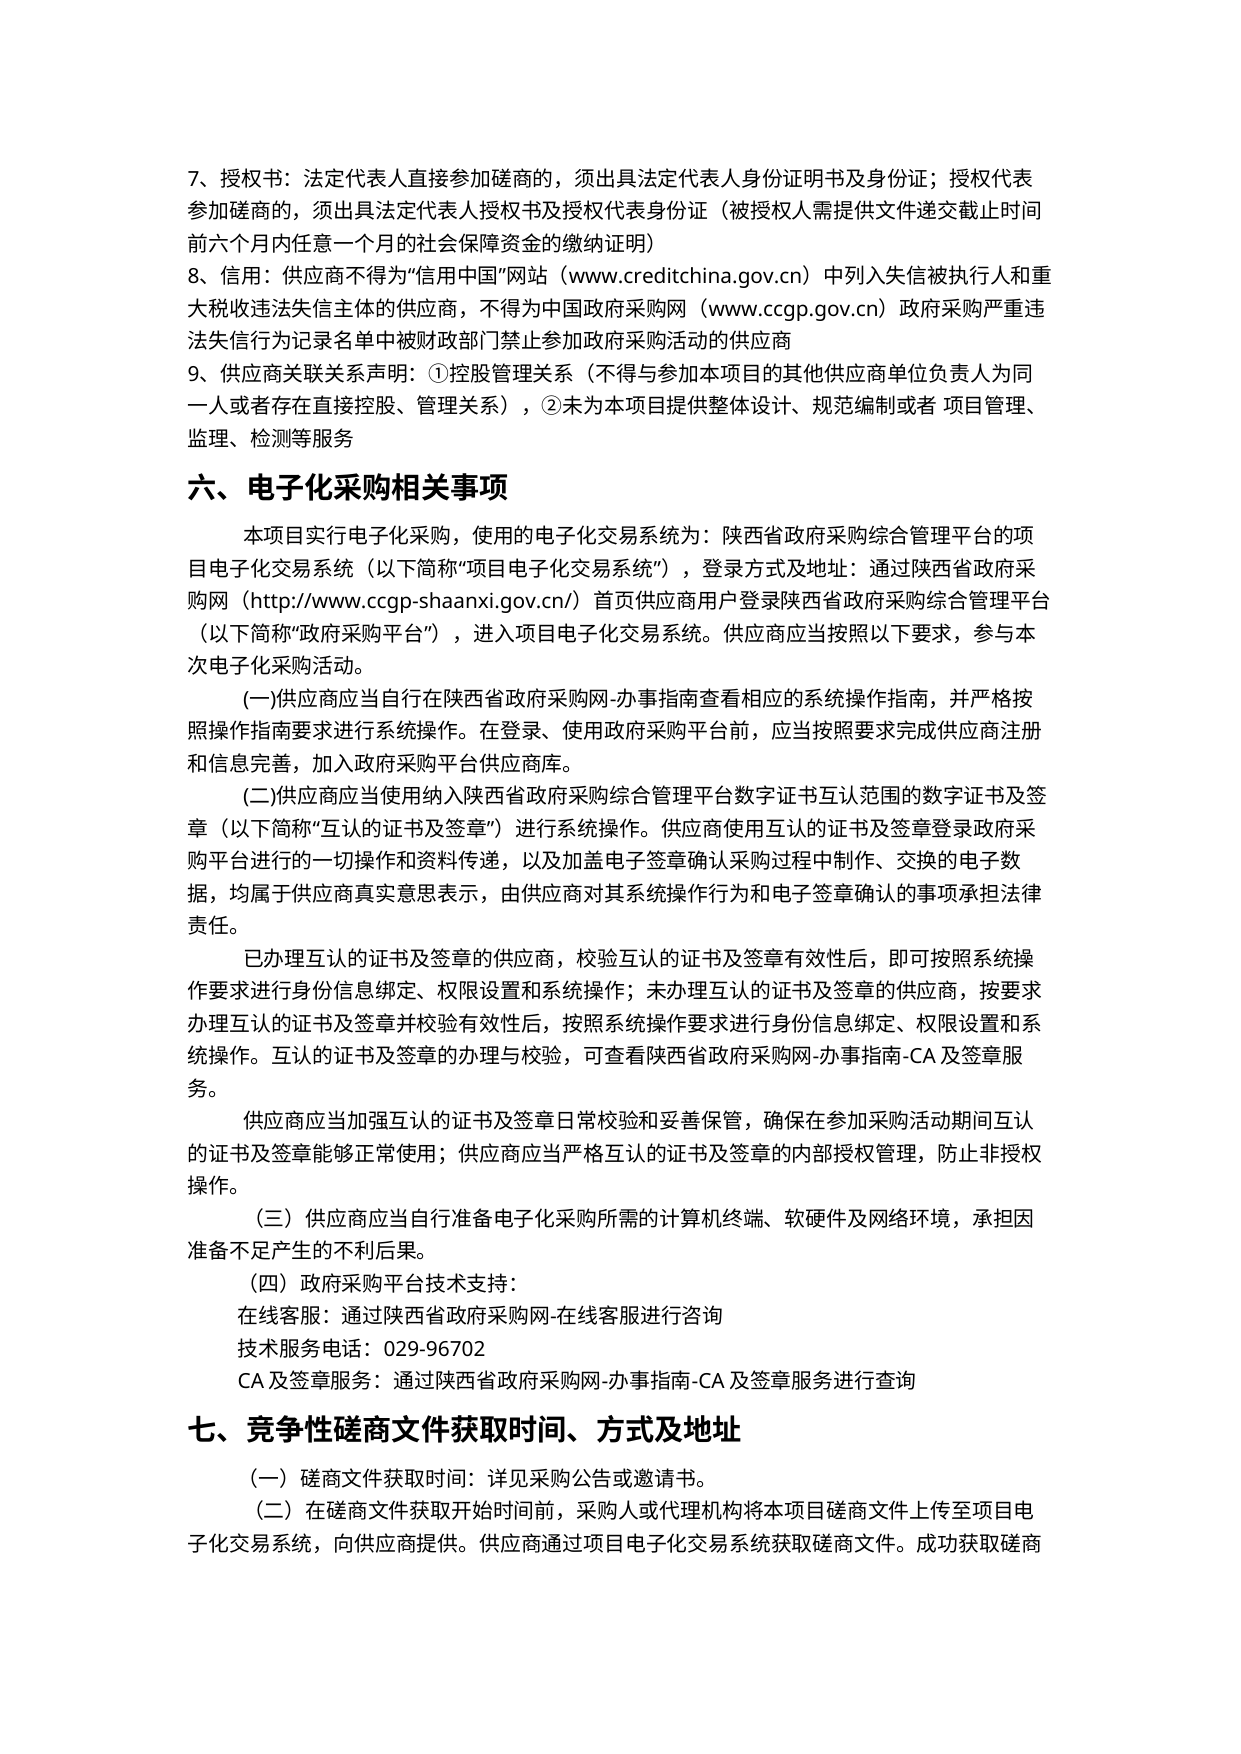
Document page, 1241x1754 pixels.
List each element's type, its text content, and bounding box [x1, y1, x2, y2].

text (一)供应商应当自行在陕西省政府采购网-办事指南查看相应的系统操作指南，并严格按照操作指南要求进行系统操作。在登录、使用政府采购平台前，应当按照要求完成供应商注册和信息完善，加入政府采购平台供应商库。 [187, 682, 1053, 779]
text 在线客服：通过陕西省政府采购网-在线客服进行咨询 [187, 1299, 1053, 1332]
text （四）政府采购平台技术支持： [187, 1267, 1053, 1299]
text （一）磋商文件获取时间：详见采购公告或邀请书。 [187, 1462, 1053, 1494]
text 供应商应当加强互认的证书及签章日常校验和妥善保管，确保在参加采购活动期间互认的证书及签章能够正常使用；供应商应当严格互认的证书及签章的内部授权管理，防止非授权操作。 [187, 1104, 1053, 1202]
text 本项目实行电子化采购，使用的电子化交易系统为：陕西省政府采购综合管理平台的项目电子化交易系统（以下简称“项目电子化交易系统”），登录方式及地址：通过陕西省政府采购网（http://www.ccgp-shaanxi.gov.cn/）首页供应商用户登录陕西省政府采购综合管理平台（以下简称“政府采购平台”），进入项目电子化交易系统。供应商应当按照以下要求，参与本次电子化采购活动。 [187, 519, 1053, 682]
text （三）供应商应当自行准备电子化采购所需的计算机终端、软硬件及网络环境，承担因准备不足产生的不利后果。 [187, 1202, 1053, 1267]
text 六、电子化采购相关事项 [187, 454, 1053, 519]
text 8、信用：供应商不得为“信用中国”网站（www.creditchina.gov.cn）中列入失信被执行人和重大税收违法失信主体的供应商，不得为中国政府采购网（www.ccgp.gov.cn）政府采购严重违法失信行为记录名单中被财政部门禁止参加政府采购活动的供应商 [187, 259, 1053, 357]
text 7、授权书：法定代表人直接参加磋商的，须出具法定代表人身份证明书及身份证；授权代表参加磋商的，须出具法定代表人授权书及授权代表身份证（被授权人需提供文件递交截止时间前六个月内任意一个月的社会保障资金的缴纳证明） [187, 162, 1053, 259]
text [187, 1494, 1053, 1559]
text (二)供应商应当使用纳入陕西省政府采购综合管理平台数字证书互认范围的数字证书及签章（以下简称“互认的证书及签章”）进行系统操作。供应商使用互认的证书及签章登录政府采购平台进行的一切操作和资料传递，以及加盖电子签章确认采购过程中制作、交换的电子数据，均属于供应商真实意思表示，由供应商对其系统操作行为和电子签章确认的事项承担法律责任。 [187, 779, 1053, 942]
text 9、供应商关联关系声明：①控股管理关系（不得与参加本项目的其他供应商单位负责人为同一人或者存在直接控股、管理关系），②未为本项目提供整体设计、规范编制或者 项目管理、监理、检测等服务 [187, 357, 1053, 454]
text 已办理互认的证书及签章的供应商，校验互认的证书及签章有效性后，即可按照系统操作要求进行身份信息绑定、权限设置和系统操作；未办理互认的证书及签章的供应商，按要求办理互认的证书及签章并校验有效性后，按照系统操作要求进行身份信息绑定、权限设置和系统操作。互认的证书及签章的办理与校验，可查看陕西省政府采购网-办事指南-CA及签章服务。 [187, 942, 1053, 1104]
text 七、竞争性磋商文件获取时间、方式及地址 [187, 1397, 1053, 1462]
text 技术服务电话：029-96702 [187, 1332, 1053, 1364]
text CA及签章服务：通过陕西省政府采购网-办事指南-CA及签章服务进行查询 [187, 1364, 1053, 1397]
